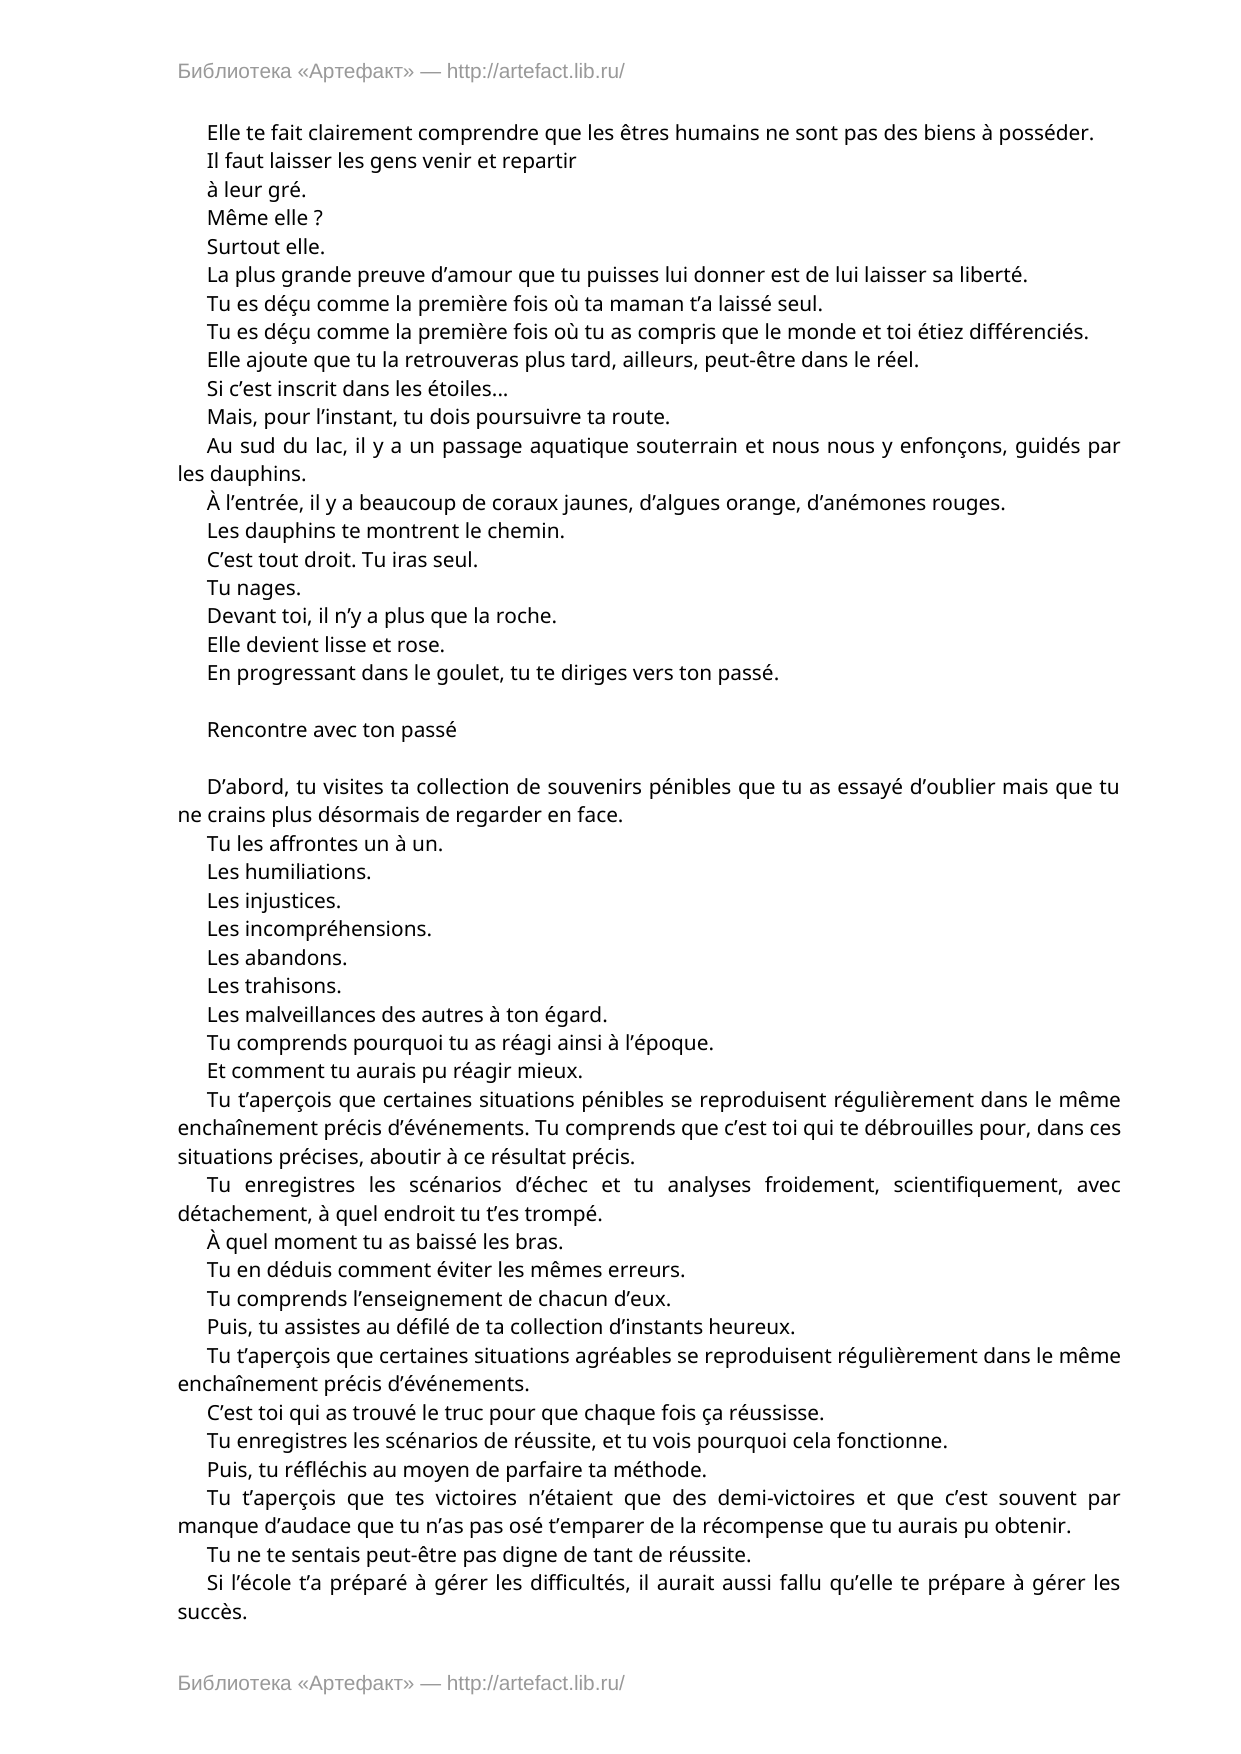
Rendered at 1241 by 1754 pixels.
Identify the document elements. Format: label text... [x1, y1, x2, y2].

text Devant toi, il n’y a plus que la roche. [177, 602, 1122, 630]
text Et comment tu aurais pu réagir mieux. [177, 1057, 1122, 1085]
text À quel moment tu as baissé les bras. [177, 1227, 1122, 1256]
text Tu comprends l’enseignement de chacun d’eux. [177, 1284, 1122, 1312]
text Même elle ? [177, 203, 1122, 232]
subtitle Rencontre avec ton passé [177, 715, 1122, 744]
text Tu es déçu comme la première fois où tu as compris que le monde et toi étiez différenciés. [177, 317, 1122, 346]
text Tu nages. [177, 573, 1122, 602]
text Les dauphins te montrent le chemin. [177, 516, 1122, 545]
text Les humiliations. [177, 857, 1122, 886]
text Puis, tu assistes au défilé de ta collection d’instants heureux. [177, 1312, 1122, 1341]
text C’est toi qui as trouvé le truc pour que chaque fois ça réussisse. [177, 1398, 1122, 1426]
text Au sud du lac, il y a un passage aquatique souterrain et nous nous y enfonçons, guidés par les dauphins. [177, 431, 1122, 488]
text Si c’est inscrit dans les étoiles... [177, 374, 1122, 402]
text Tu t’aperçois que tes victoires n’étaient que des demi-victoires et que c’est souvent par manque d’audace que tu n’as pas osé t’emparer de la récompense que tu aurais pu obtenir. [177, 1483, 1122, 1540]
text D’abord, tu visites ta collection de souvenirs pénibles que tu as essayé d’oublier mais que tu ne crains plus désormais de regarder en face. [177, 772, 1122, 829]
text Elle devient lisse et rose. [177, 630, 1122, 658]
text Les abandons. [177, 943, 1122, 971]
text Tu comprends pourquoi tu as réagi ainsi à l’époque. [177, 1028, 1122, 1057]
text En progressant dans le goulet, tu te diriges vers ton passé. [177, 658, 1122, 687]
text Tu t’aperçois que certaines situations pénibles se reproduisent régulièrement dans le même enchaînement précis d’événements. Tu comprends que c’est toi qui te débrouilles pour, dans ces situations précises, aboutir à ce résultat précis. [177, 1085, 1122, 1170]
text Les trahisons. [177, 971, 1122, 1000]
text Tu enregistres les scénarios d’échec et tu analyses froidement, scientifiquement, avec détachement, à quel endroit tu t’es trompé. [177, 1170, 1122, 1227]
text Surtout elle. [177, 232, 1122, 260]
text Mais, pour l’instant, tu dois poursuivre ta route. [177, 402, 1122, 431]
text Tu es déçu comme la première fois où ta maman t’a laissé seul. [177, 289, 1122, 317]
text Puis, tu réfléchis au moyen de parfaire ta méthode. [177, 1455, 1122, 1483]
text Tu les affrontes un à un. [177, 829, 1122, 857]
text Tu ne te sentais peut-être pas digne de tant de réussite. [177, 1540, 1122, 1568]
text Tu en déduis comment éviter les mêmes erreurs. [177, 1256, 1122, 1284]
text Tu enregistres les scénarios de réussite, et tu vois pourquoi cela fonctionne. [177, 1426, 1122, 1455]
text À l’entrée, il y a beaucoup de coraux jaunes, d’algues orange, d’anémones rouges. [177, 488, 1122, 516]
text Elle te fait clairement comprendre que les êtres humains ne sont pas des biens à posséder. [177, 118, 1122, 147]
text La plus grande preuve d’amour que tu puisses lui donner est de lui laisser sa liberté. [177, 260, 1122, 289]
text C’est tout droit. Tu iras seul. [177, 545, 1122, 573]
text à leur gré. [177, 175, 1122, 203]
text Les injustices. [177, 886, 1122, 914]
text Les malveillances des autres à ton égard. [177, 1000, 1122, 1028]
text Tu t’aperçois que certaines situations agréables se reproduisent régulièrement dans le même enchaînement précis d’événements. [177, 1341, 1122, 1398]
text Il faut laisser les gens venir et repartir [177, 147, 1122, 175]
text Elle ajoute que tu la retrouveras plus tard, ailleurs, peut-être dans le réel. [177, 346, 1122, 374]
text Les incompréhensions. [177, 914, 1122, 943]
text Si l’école t’a préparé à gérer les difficultés, il aurait aussi fallu qu’elle te prépare à gérer les succès. [177, 1568, 1122, 1625]
